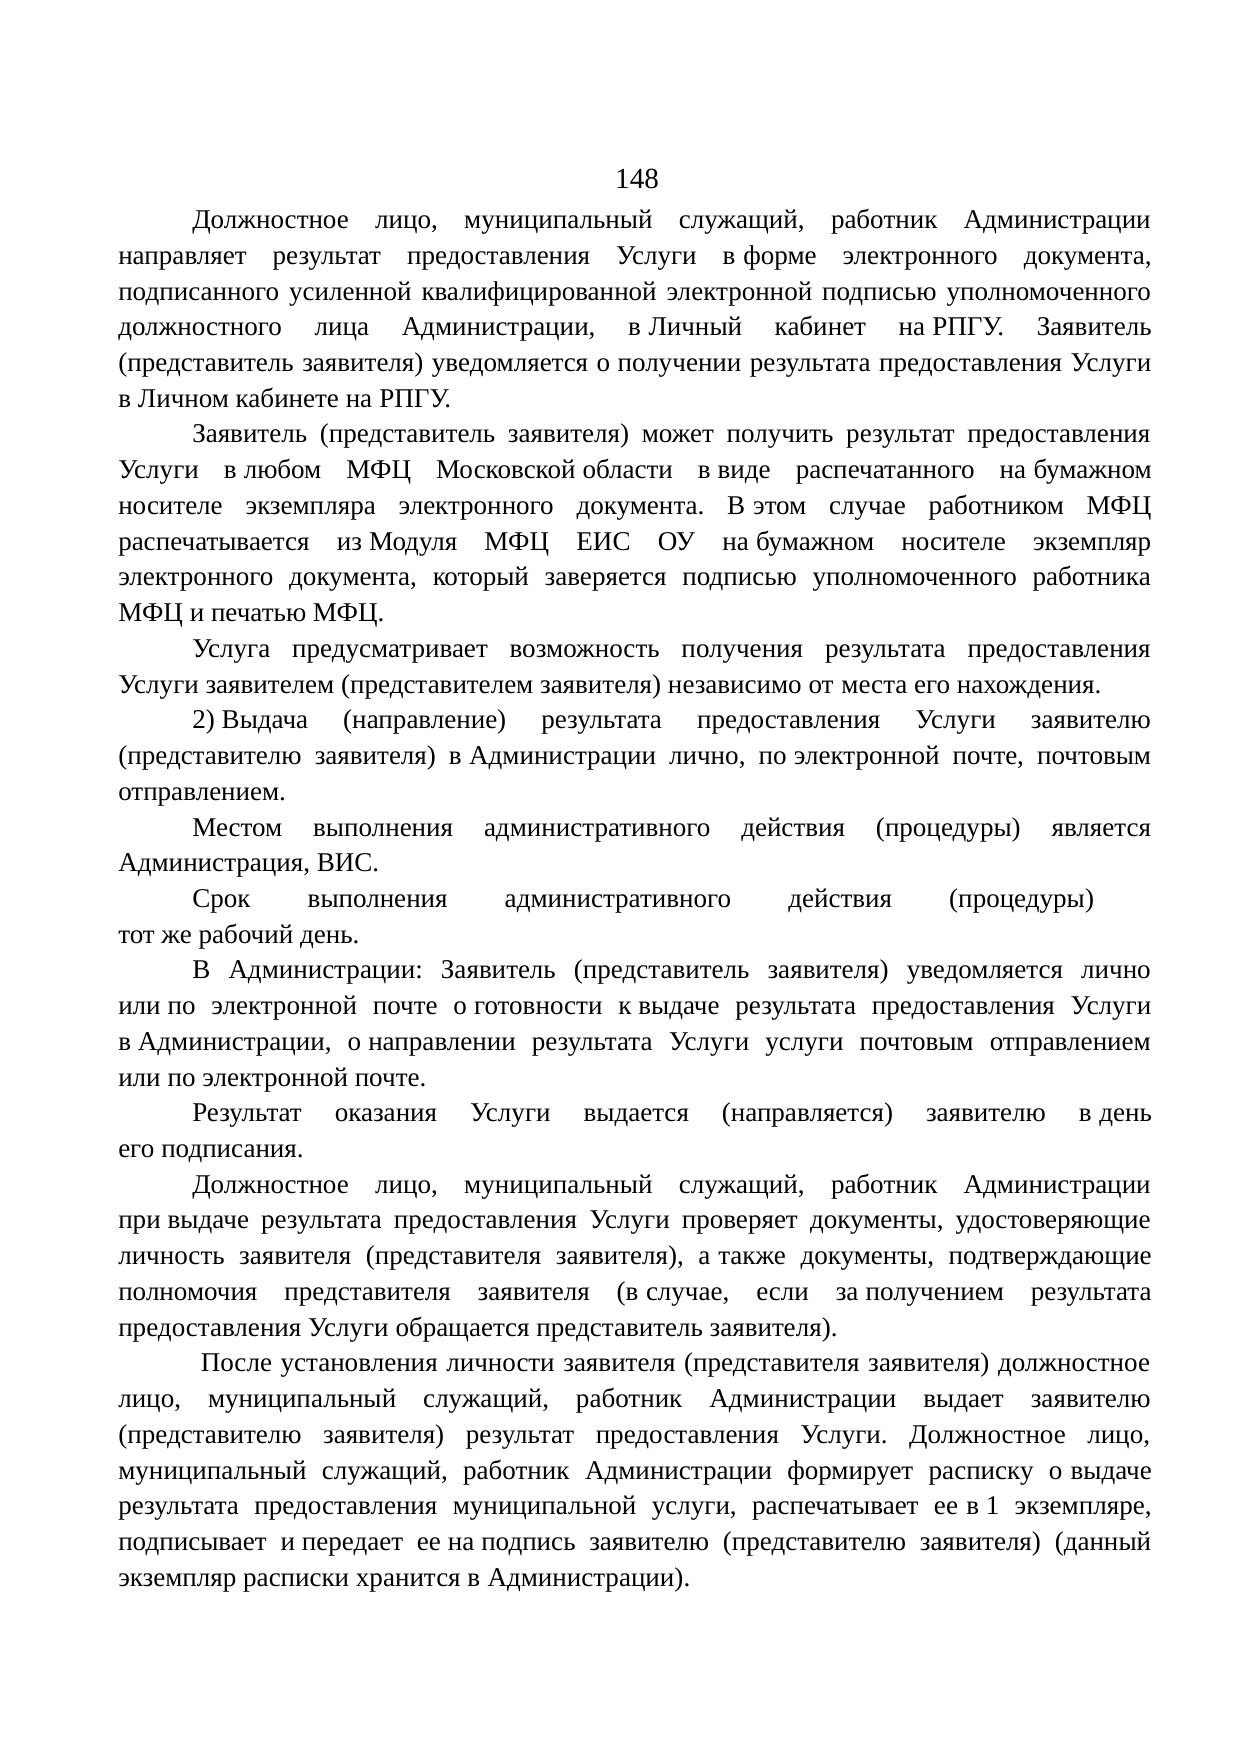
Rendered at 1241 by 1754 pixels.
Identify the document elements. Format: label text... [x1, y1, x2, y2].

text Должностное лицо, муниципальный служащий, работник Администрации направляет результат предоставления Услуги в форме электронного документа, подписанного усиленной квалифицированной электронной подписью уполномоченного должностного лица Администрации, в Личный кабинет на РПГУ. Заявитель (представитель заявителя) уведомляется о получении результата предоставления Услуги в Личном кабинете на РПГУ. [118, 203, 1152, 413]
text 2) Выдача (направление) результата предоставления Услуги заявителю (представителю заявителя) в Администрации лично, по электронной почте, почтовым отправлением. [118, 703, 1152, 806]
text Срок выполнения административного действия (процедуры) тот же рабочий день. [118, 882, 1152, 949]
text В Администрации: Заявитель (представитель заявителя) уведомляется лично или по электронной почте о готовности к выдаче результата предоставления Услуги в Администрации, о направлении результата Услуги услуги почтовым отправлением или по электронной почте. [118, 953, 1152, 1092]
text После установления личности заявителя (представителя заявителя) должностное лицо, муниципальный служащий, работник Администрации выдает заявителю (представителю заявителя) результат предоставления Услуги. Должностное лицо, муниципальный служащий, работник Администрации формирует расписку о выдаче результата предоставления муниципальной услуги, распечатывает ее в 1 экземпляре, подписывает и передает ее на подпись заявителю (представителю заявителя) (данный экземпляр расписки хранится в Администрации). [118, 1347, 1152, 1592]
text Местом выполнения административного действия (процедуры) является Администрация, ВИС. [118, 811, 1152, 877]
text Результат оказания Услуги выдается (направляется) заявителю в день его подписания. [118, 1096, 1152, 1163]
text Услуга предусматривает возможность получения результата предоставления Услуги заявителем (представителем заявителя) независимо от места его нахождения. [118, 632, 1152, 699]
text Должностное лицо, муниципальный служащий, работник Администрации при выдаче результата предоставления Услуги проверяет документы, удостоверяющие личность заявителя (представителя заявителя), а также документы, подтверждающие полномочия представителя заявителя (в случае, если за получением результата предоставления Услуги обращается представитель заявителя). [118, 1168, 1152, 1342]
text Заявитель (представитель заявителя) может получить результат предоставления Услуги в любом МФЦ Московской области в виде распечатанного на бумажном носителе экземпляра электронного документа. В этом случае работником МФЦ распечатывается из Модуля МФЦ ЕИС ОУ на бумажном носителе экземпляр электронного документа, который заверяется подписью уполномоченного работника МФЦ и печатью МФЦ. [118, 418, 1152, 627]
